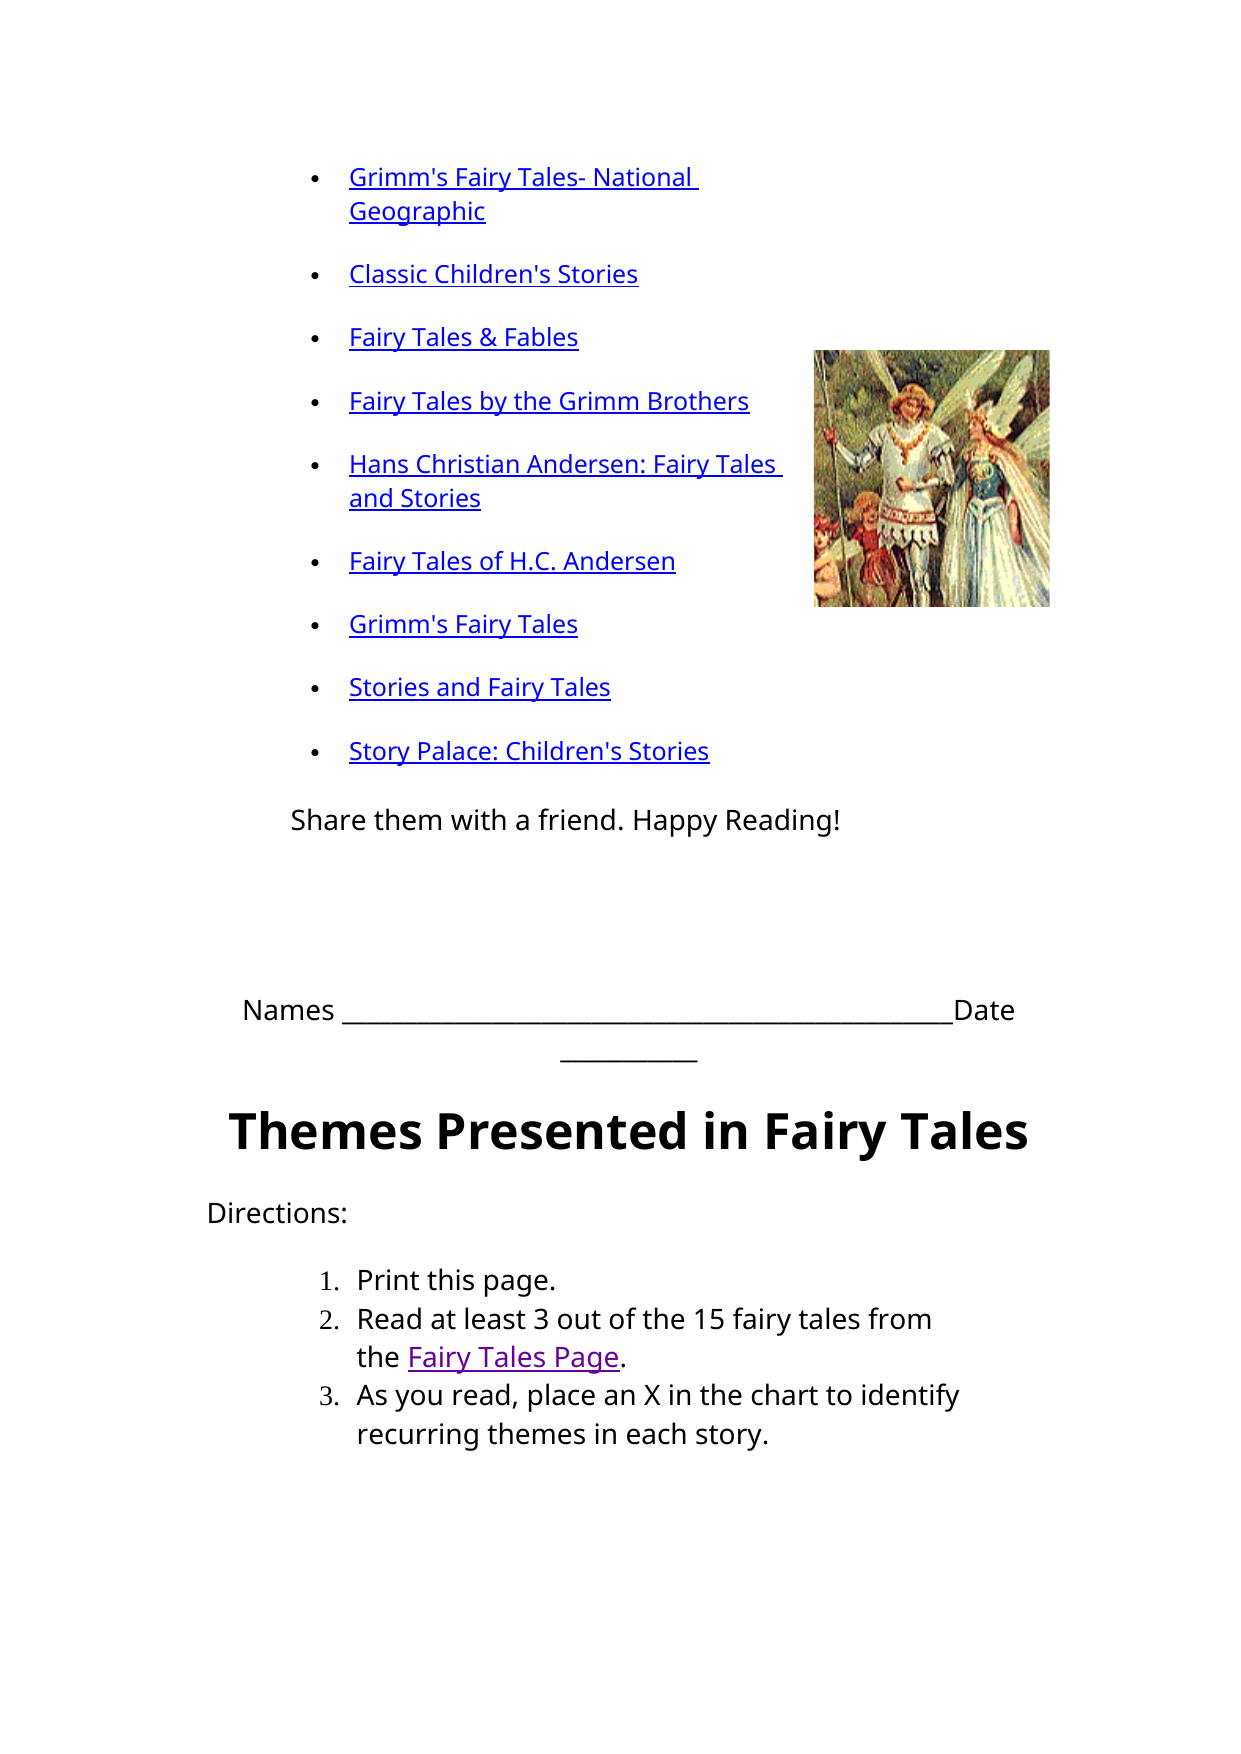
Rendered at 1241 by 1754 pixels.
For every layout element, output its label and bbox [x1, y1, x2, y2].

table_cell [205, 150, 1053, 1512]
picture [813, 350, 1050, 607]
